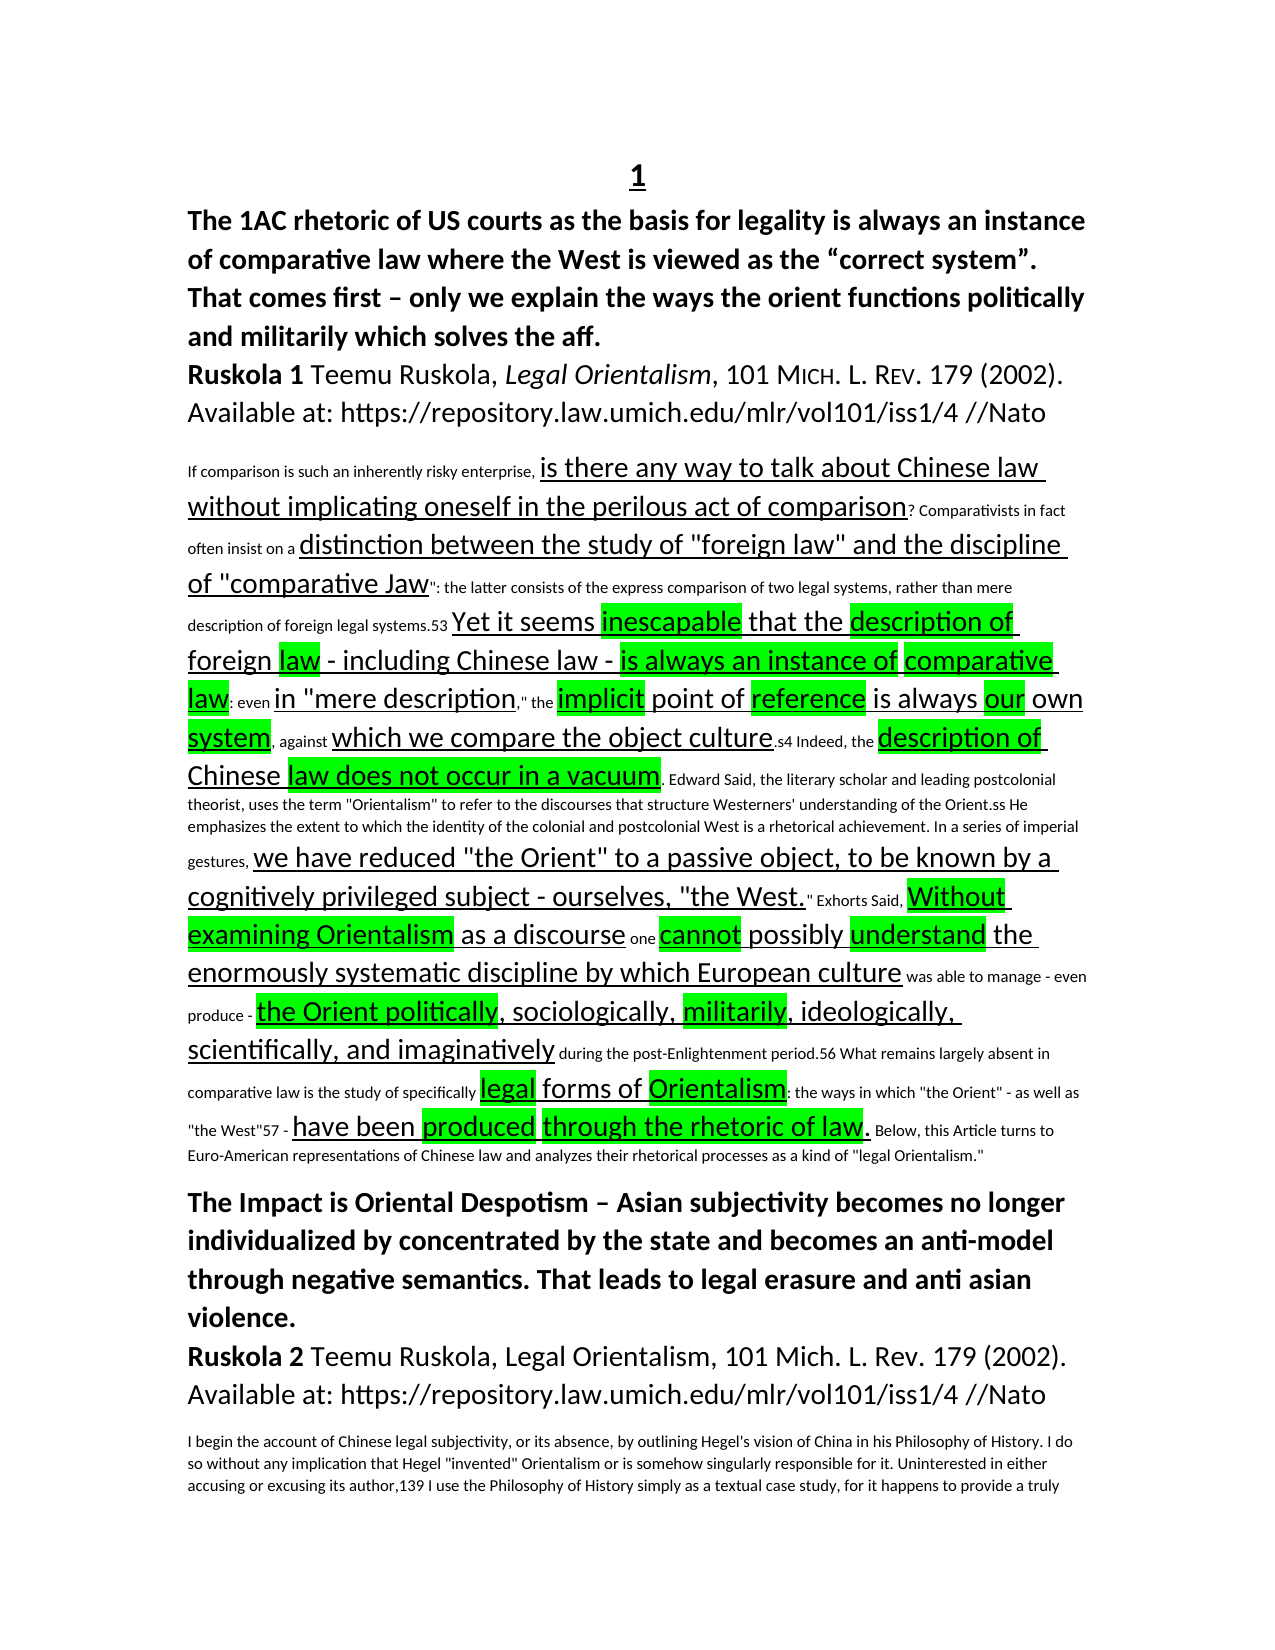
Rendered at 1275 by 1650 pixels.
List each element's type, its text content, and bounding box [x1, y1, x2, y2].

text Ruskola 1 Teemu Ruskola, Legal Orientalism, 101 Mich. L. Rev. 179 (2002). Available at: https://repository.law.umich.edu/mlr/vol101/iss1/4 //Nato [187, 356, 1087, 430]
text If comparison is such an inherently risky enterprise, is there any way to talk about Chinese law without implicating oneself in the perilous act of comparison? Comparativists in fact often insist on a distinction between the study of "foreign law" and the discipline of "comparative Jaw": the latter consists of the express comparison of two legal systems, rather than mere description of foreign legal systems.53 Yet it seems inescapable that the description of foreign law - including Chinese law - is always an instance of comparative law: even in "mere description," the implicit point of reference is always our own system, against which we compare the object culture.s4 Indeed, the description of Chinese law does not occur in a vacuum. Edward Said, the literary scholar and leading postcolonial theorist, uses the term "Orientalism" to refer to the discourses that structure Westerners' understanding of the Orient.ss He emphasizes the extent to which the identity of the colonial and postcolonial West is a rhetorical achievement. In a series of imperial gestures, we have reduced "the Orient" to a passive object, to be known by a cognitively privileged subject - ourselves, "the West." Exhorts Said, Without examining Orientalism as a discourse one cannot possibly understand the enormously systematic discipline by which European culture was able to manage - even produce - the Orient politically, sociologically, militarily, ideologically, scientifically, and imaginatively during the post-Enlightenment period.56 What remains largely absent in comparative law is the study of specifically legal forms of Orientalism: the ways in which "the Orient" - as well as "the West"57 - have been produced through the rhetoric of law. Below, this Article turns to Euro-American representations of Chinese law and analyzes their rhetorical processes as a kind of "legal Orientalism." [187, 449, 1087, 1166]
subtitle The 1AC rhetoric of US courts as the basis for legality is always an instance of comparative law where the West is viewed as the “correct system”. That comes first – only we explain the ways the orient functions politically and militarily which solves the aff. [187, 202, 1087, 353]
subtitle The Impact is Oriental Despotism – Asian subjectivity becomes no longer individualized by concentrated by the state and becomes an anti-model through negative semantics. That leads to legal erasure and anti asian violence. [187, 1184, 1087, 1335]
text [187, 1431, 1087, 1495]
subtitle 1 [187, 154, 1087, 195]
text Ruskola 2 Teemu Ruskola, Legal Orientalism, 101 Mich. L. Rev. 179 (2002). Available at: https://repository.law.umich.edu/mlr/vol101/iss1/4 //Nato [187, 1338, 1087, 1412]
